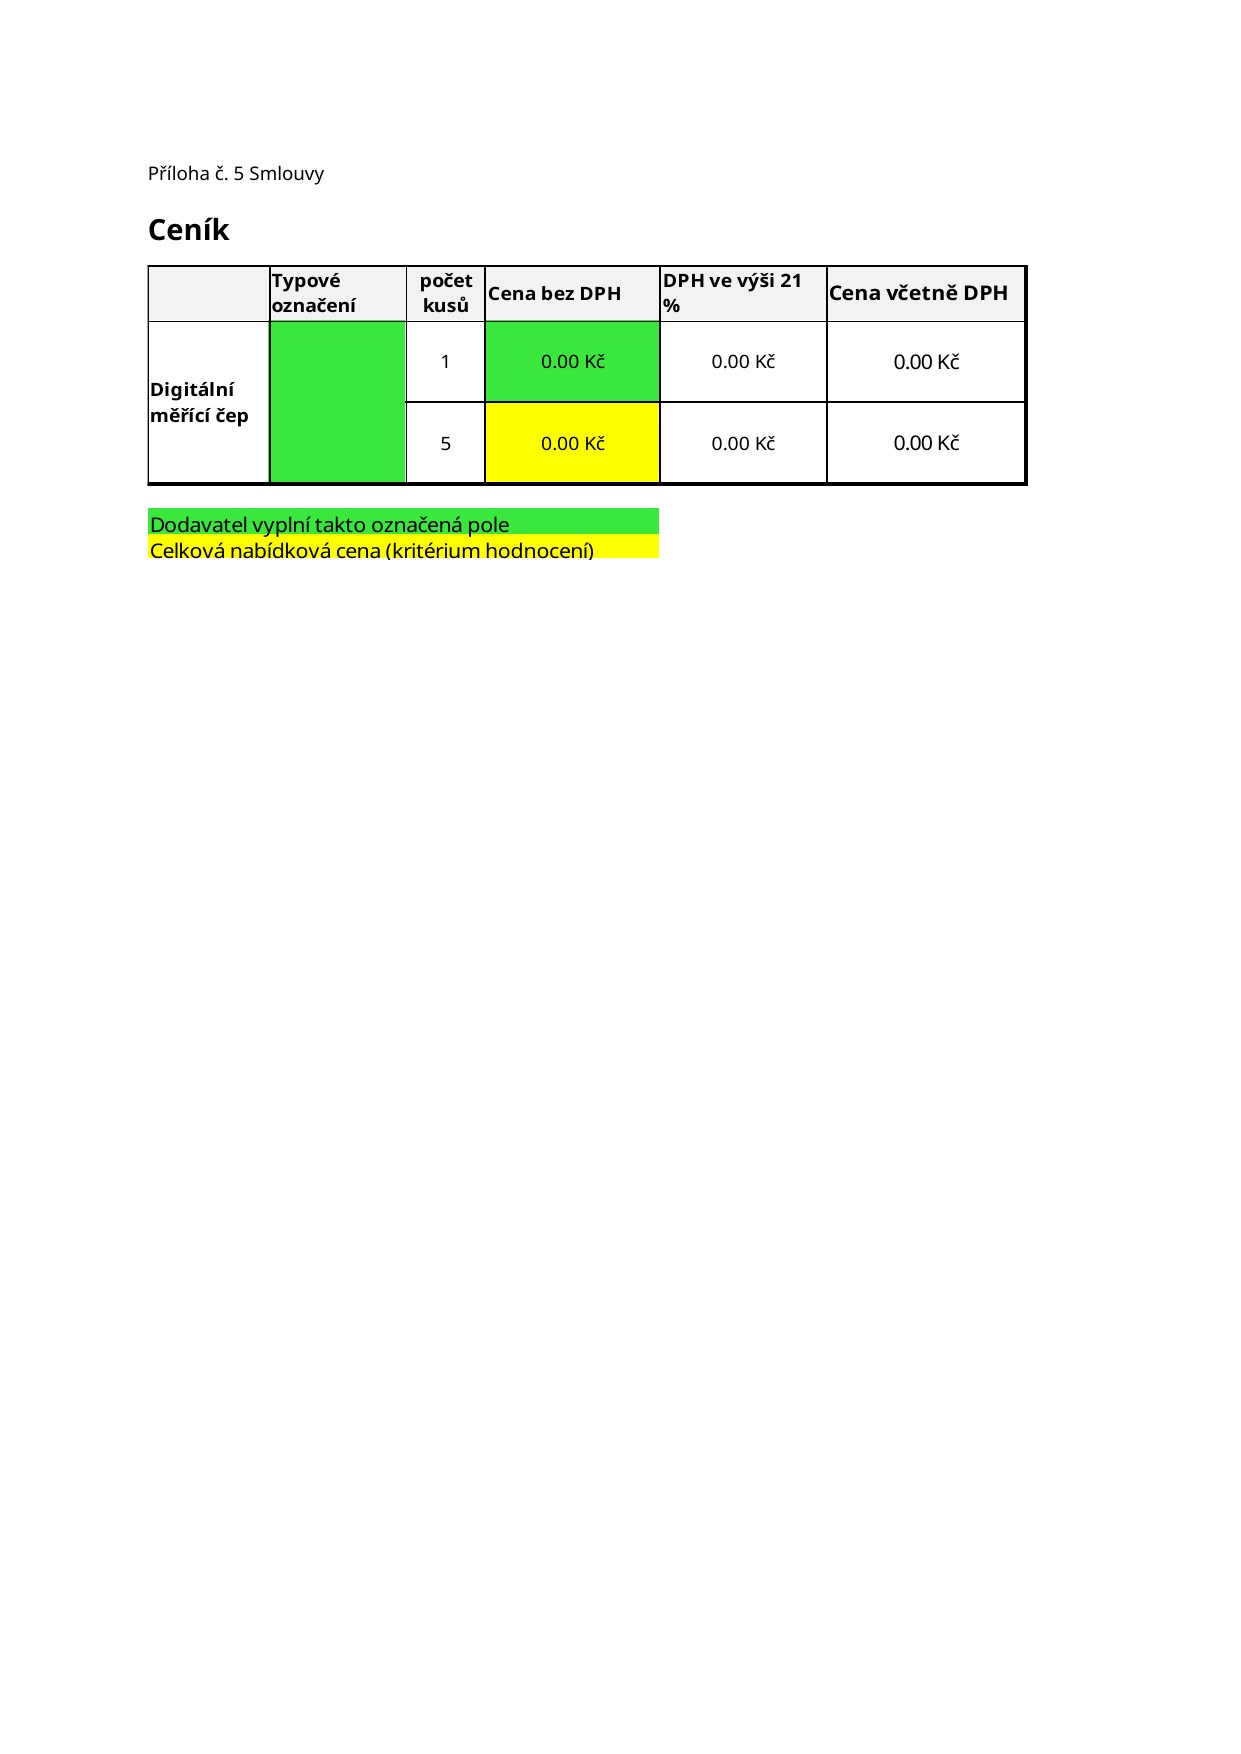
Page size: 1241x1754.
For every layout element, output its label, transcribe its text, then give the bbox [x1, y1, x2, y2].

text Příloha č. 5 Smlouvy [148, 160, 1093, 186]
subtitle Ceník [148, 209, 1093, 249]
